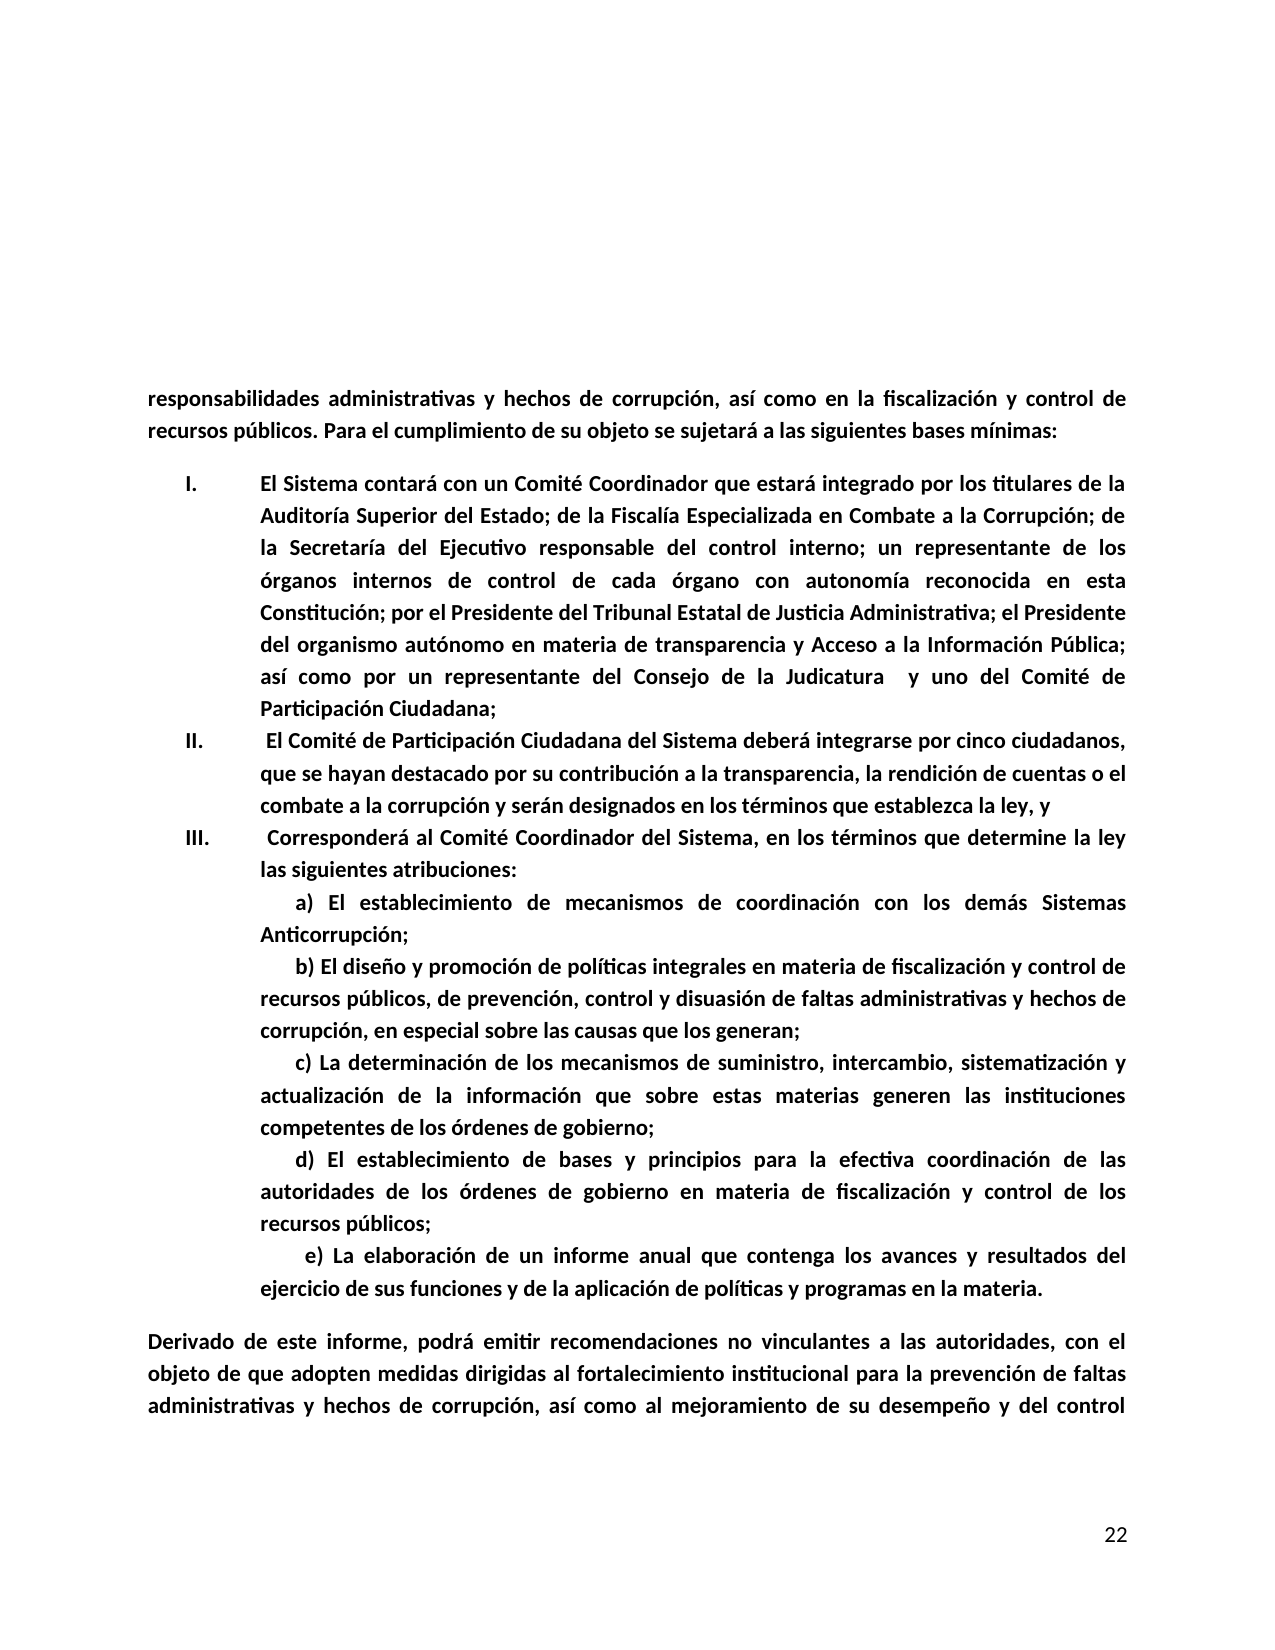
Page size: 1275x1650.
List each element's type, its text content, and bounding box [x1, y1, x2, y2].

list b) El diseño y promoción de políticas integrales en materia de fiscalización y control de recursos públicos, de prevención, control y disuasión de faltas administrativas y hechos de corrupción, en especial sobre las causas que los generan; [260, 952, 1127, 1044]
list e) La elaboración de un informe anual que contenga los avances y resultados del ejercicio de sus funciones y de la aplicación de políticas y programas en la materia. [260, 1242, 1127, 1302]
list El Comité de Participación Ciudadana del Sistema deberá integrarse por cinco ciudadanos, que se hayan destacado por su contribución a la transparencia, la rendición de cuentas o el combate a la corrupción y serán designados en los términos que establezca la ley, y [185, 727, 1127, 819]
list d) El establecimiento de bases y principios para la efectiva coordinación de las autoridades de los órdenes de gobierno en materia de fiscalización y control de los recursos públicos; [260, 1145, 1127, 1237]
list Corresponderá al Comité Coordinador del Sistema, en los términos que determine la ley las siguientes atribuciones: [185, 823, 1127, 883]
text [148, 1327, 1127, 1419]
list El Sistema contará con un Comité Coordinador que estará integrado por los titulares de la Auditoría Superior del Estado; de la Fiscalía Especializada en Combate a la Corrupción; de la Secretaría del Ejecutivo responsable del control interno; un representante de los órganos internos de control de cada órgano con autonomía reconocida en esta Constitución; por el Presidente del Tribunal Estatal de Justicia Administrativa; el Presidente del organismo autónomo en materia de transparencia y Acceso a la Información Pública; así como por un representante del Consejo de la Judicatura y uno del Comité de Participación Ciudadana; [185, 469, 1127, 722]
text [148, 384, 1127, 444]
list c) La determinación de los mecanismos de suministro, intercambio, sistematización y actualización de la información que sobre estas materias generen las instituciones competentes de los órdenes de gobierno; [260, 1048, 1127, 1141]
list a) El establecimiento de mecanismos de coordinación con los demás Sistemas Anticorrupción; [260, 888, 1127, 948]
